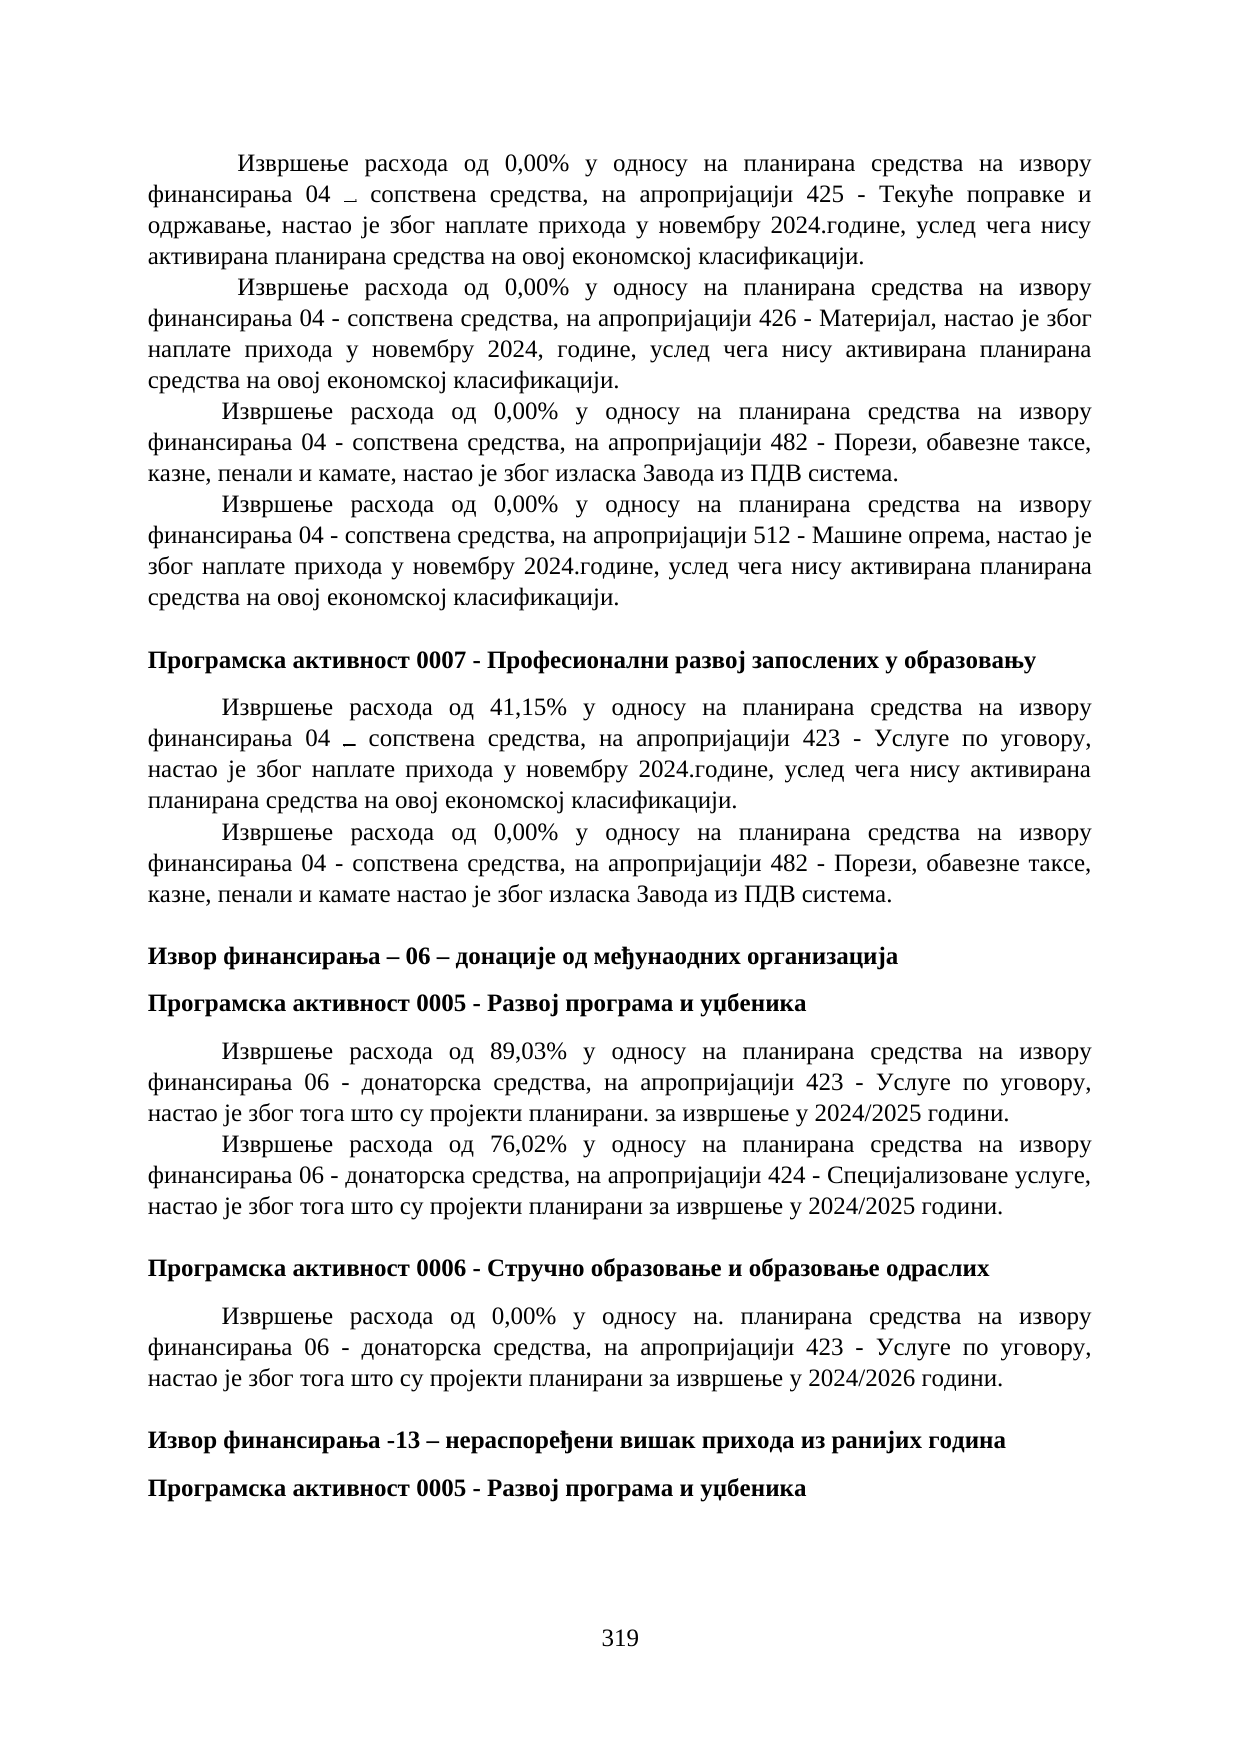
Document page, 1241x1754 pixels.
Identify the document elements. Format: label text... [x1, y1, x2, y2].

text Извршење расхода од 0,00% у односу на планирана средства на извору финансирања 04 - сопствена средства, на апропријацији 482 - Порези, обавезне таксе, казне, пенали и камате, настао је због изласка Завода из ПДВ система. [148, 396, 1093, 487]
text Извршење расхода од 89,03% у односу на планирана средства на извору финансирања 06 - донаторска средства, на апропријацији 423 - Услуге по уговору, настао је због тога што су пројекти планирани. за извршење у 2024/2025 години. [148, 1036, 1093, 1127]
text Извршење расхода од 76,02% у односу на планирана средства на извору финансирања 06 - донаторска средства, на апропријацији 424 - Специјализоване услуге, настао је због тога што су пројекти планирани за извршење у 2024/2025 години. [148, 1129, 1093, 1220]
text Извршење расхода од 0,00% у односу на планирана средства на извору финансирања 04 - сопствена средства, на апропријацији 512 - Машине опрема, настао је због наплате прихода у новембру 2024.године, услед чега нису активирана планирана средства на овој економској класификацији. [148, 489, 1093, 611]
text Програмска активност 0007 - Професионални развој запослених у образовању [148, 645, 1093, 673]
text Извршење расхода од 0,00% у односу на планирана средства на извору финансирања 04 сопствена средства, на апропријацији 425 - Текуће поправке и одржавање, настао је због наплате прихода у новембру 2024.године, услед чега нису активирана планирана средства на овој економској класификацији. [148, 148, 1093, 269]
text Извор финансирања -13 – нераспоређени вишак прихода из ранијих година [148, 1425, 1093, 1454]
text Програмска активност 0005 - Развој програма и уџбеника [148, 1473, 1093, 1502]
text Извршење расхода од 0,00% у односу на планирана средства на извору финансирања 04 - сопствена средства, на апропријацији 426 - Материјал, настао је због наплате прихода у новембру 2024, године, услед чега нису активирана планирана средства на овој економској класификацији. [148, 272, 1093, 394]
text Извршење расхода од 0,00% у односу на планирана средства на извору финансирања 04 - сопствена средства, на апропријацији 482 - Порези, обавезне таксе, казне, пенали и камате настао је због изласка Завода из ПДВ система. [148, 817, 1093, 907]
text Програмска активност 0005 - Развој програма и уџбеника [148, 988, 1093, 1017]
text Извршење расхода од 41,15% у односу на планирана средства на извору финансирања 04 сопствена средства, на апропријацији 423 - Услуге по уговору, настао је због наплате прихода у новембру 2024.године, услед чега нису активирана планирана средства на овој економској класификацији. [148, 692, 1093, 814]
text Извор финансирања – 06 – донације од међунаодних организација [148, 941, 1093, 969]
text Програмска активност 0006 - Стручно образовање и образовање одраслих [148, 1253, 1093, 1282]
text Извршење расхода од 0,00% у односу на. планирана средства на извору финансирања 06 - донаторска средства, на апропријацији 423 - Услуге по уговору, настао је због тога што су пројекти планирани за извршење у 2024/2026 години. [148, 1301, 1093, 1392]
